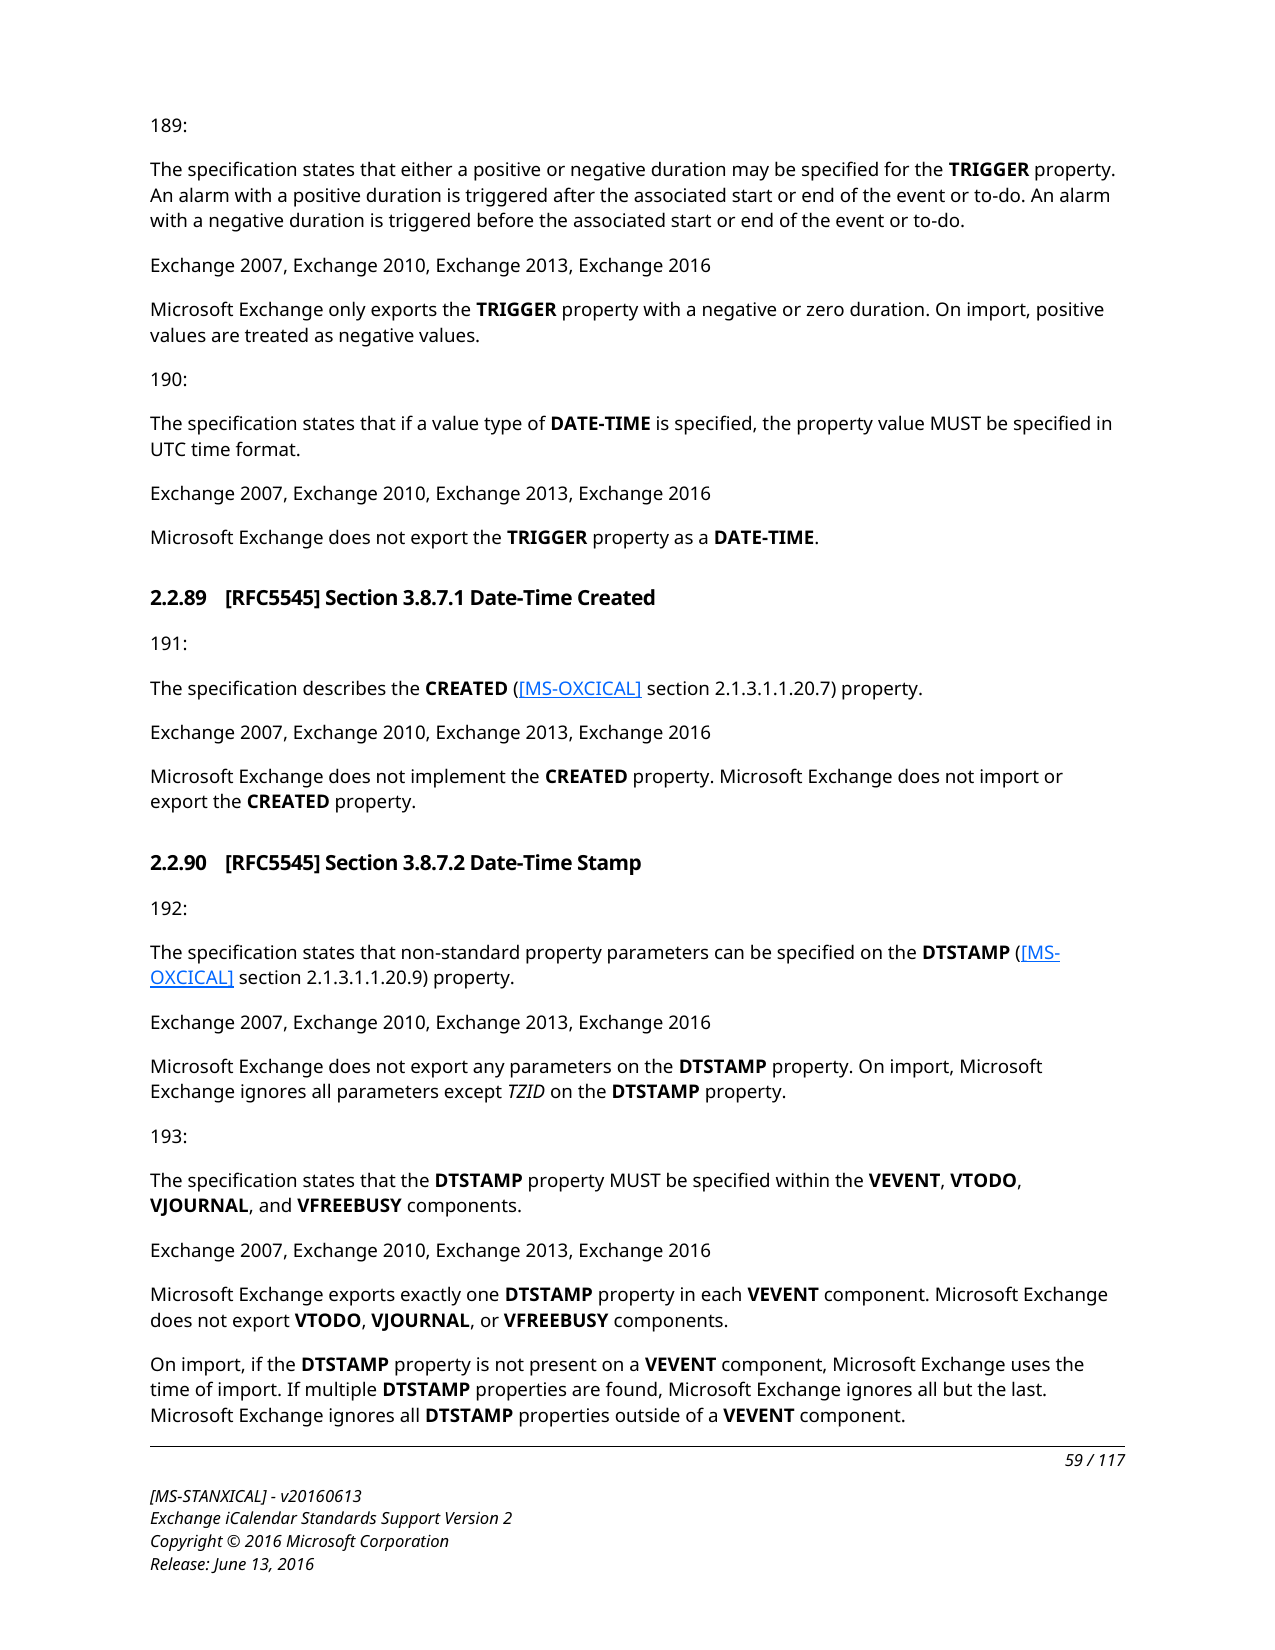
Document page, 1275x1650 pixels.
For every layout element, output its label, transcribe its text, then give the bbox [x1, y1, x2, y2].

text The specification states that the DTSTAMP property MUST be specified within the VEVENT, VTODO, VJOURNAL, and VFREEBUSY components. [150, 1167, 1125, 1218]
text Microsoft Exchange does not implement the CREATED property. Microsoft Exchange does not import or export the CREATED property. [150, 763, 1125, 814]
text The specification describes the CREATED ([MS-OXCICAL] section 2.1.3.1.1.20.7) property. [150, 675, 1125, 700]
text Exchange 2007, Exchange 2010, Exchange 2013, Exchange 2016 [150, 719, 1125, 744]
text Microsoft Exchange only exports the TRIGGER property with a negative or zero duration. On import, positive values are treated as negative values. [150, 296, 1125, 347]
text V0193: [150, 1123, 1125, 1148]
text Microsoft Exchange exports exactly one DTSTAMP property in each VEVENT component. Microsoft Exchange does not export VTODO, VJOURNAL, or VFREEBUSY components. [150, 1281, 1125, 1332]
text The specification states that non-standard property parameters can be specified on the DTSTAMP ([MS-OXCICAL] section 2.1.3.1.1.20.9) property. [150, 939, 1125, 990]
text Microsoft Exchange does not export the TRIGGER property as a DATE-TIME. [150, 524, 1125, 550]
text Exchange 2007, Exchange 2010, Exchange 2013, Exchange 2016 [150, 252, 1125, 278]
text Microsoft Exchange does not export any parameters on the DTSTAMP property. On import, Microsoft Exchange ignores all parameters except TZID on the DTSTAMP property. [150, 1053, 1125, 1104]
text V0190: [150, 366, 1125, 392]
text The specification states that either a positive or negative duration may be specified for the TRIGGER property. An alarm with a positive duration is triggered after the associated start or end of the event or to-do. An alarm with a negative duration is triggered before the associated start or end of the event or to-do. [150, 157, 1125, 233]
text V0189: [150, 112, 1125, 138]
subtitle [RFC5545] Section 3.8.7.2 Date-Time Stamp [150, 848, 1125, 876]
text Exchange 2007, Exchange 2010, Exchange 2013, Exchange 2016 [150, 1009, 1125, 1034]
subtitle [RFC5545] Section 3.8.7.1 Date-Time Created [150, 583, 1125, 612]
text V0192: [150, 895, 1125, 920]
text The specification states that if a value type of DATE-TIME is specified, the property value MUST be specified in UTC time format. [150, 410, 1125, 461]
text V0191: [150, 631, 1125, 656]
text Exchange 2007, Exchange 2010, Exchange 2013, Exchange 2016 [150, 1237, 1125, 1263]
text On import, if the DTSTAMP property is not present on a VEVENT component, Microsoft Exchange uses the time of import. If multiple DTSTAMP properties are found, Microsoft Exchange ignores all but the last. Microsoft Exchange ignores all DTSTAMP properties outside of a VEVENT component. [150, 1351, 1125, 1428]
text Exchange 2007, Exchange 2010, Exchange 2013, Exchange 2016 [150, 480, 1125, 506]
